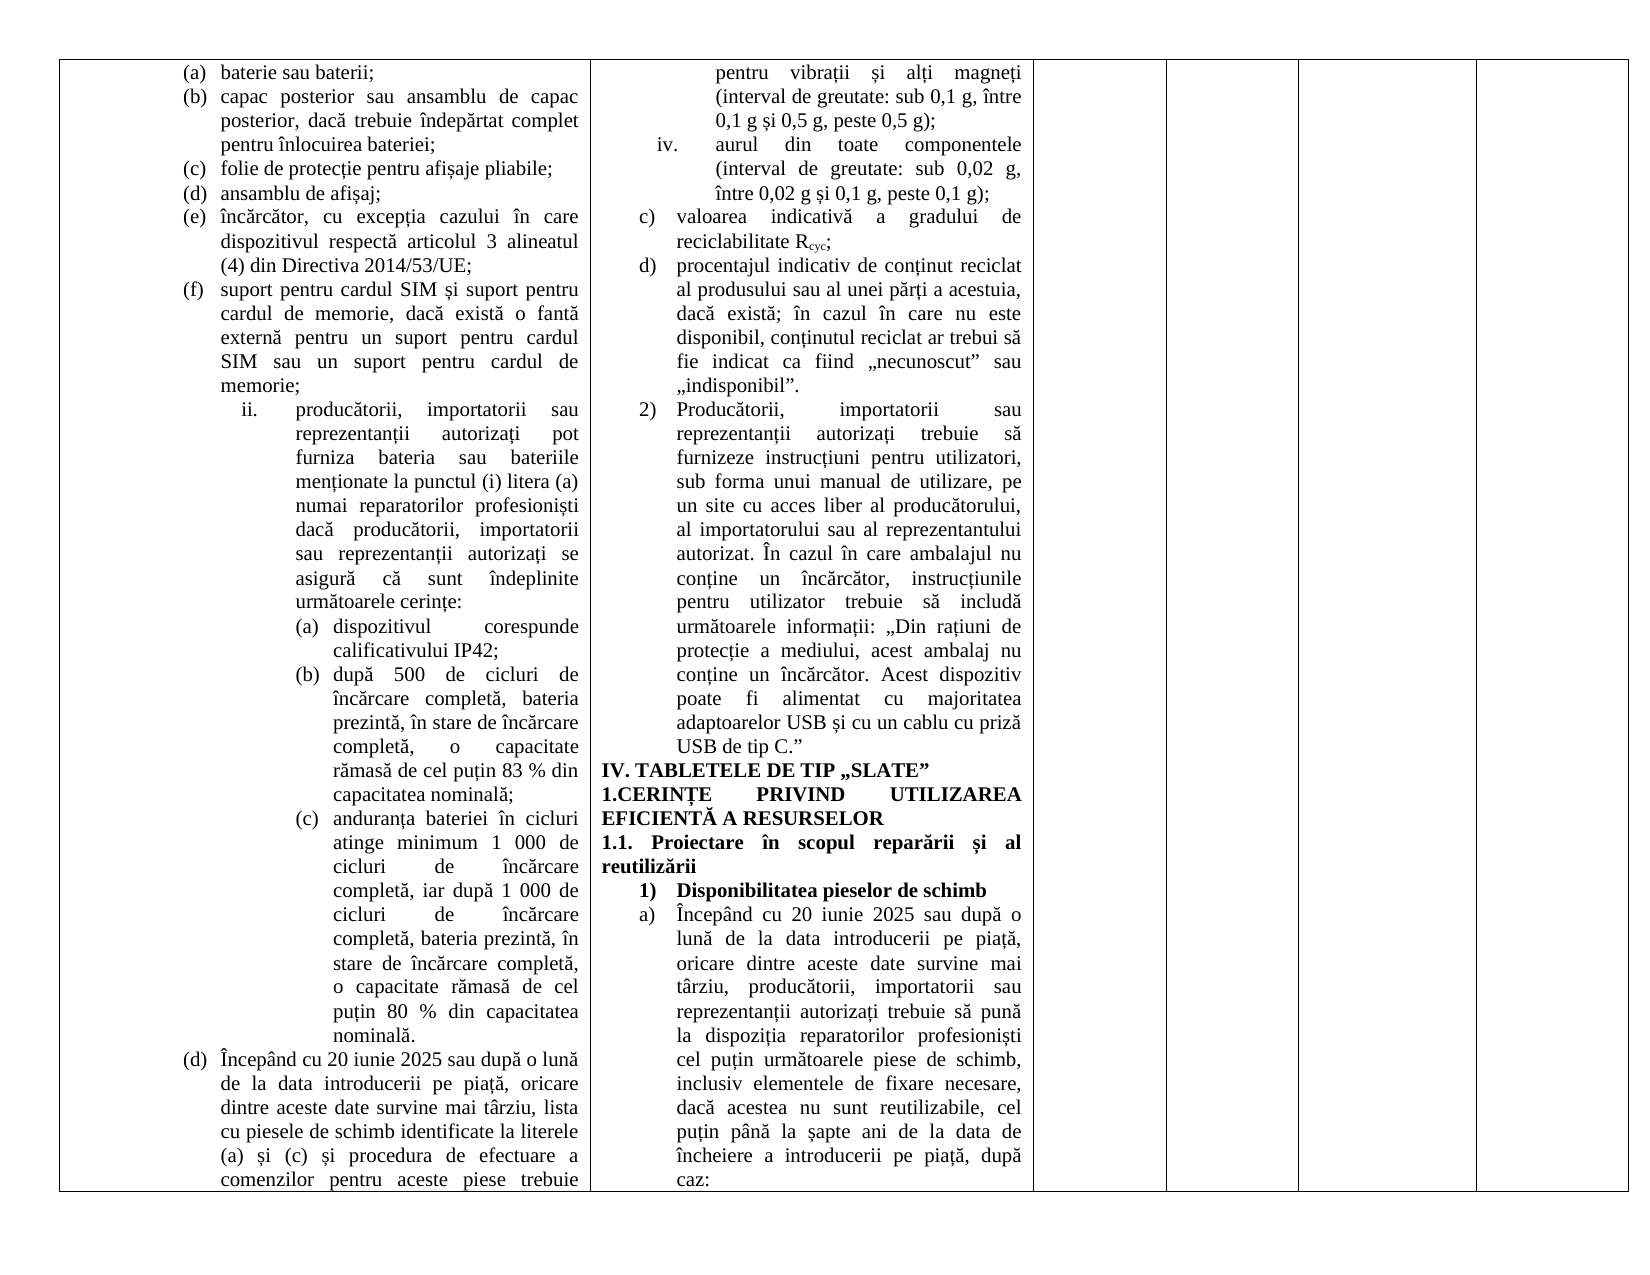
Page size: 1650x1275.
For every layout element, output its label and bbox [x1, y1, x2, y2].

table_cell [1034, 60, 1166, 1191]
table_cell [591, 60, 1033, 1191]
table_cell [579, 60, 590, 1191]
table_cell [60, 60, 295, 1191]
table_cell [1299, 60, 1476, 1191]
table_cell [1167, 60, 1298, 1191]
table_cell [1477, 60, 1628, 1191]
